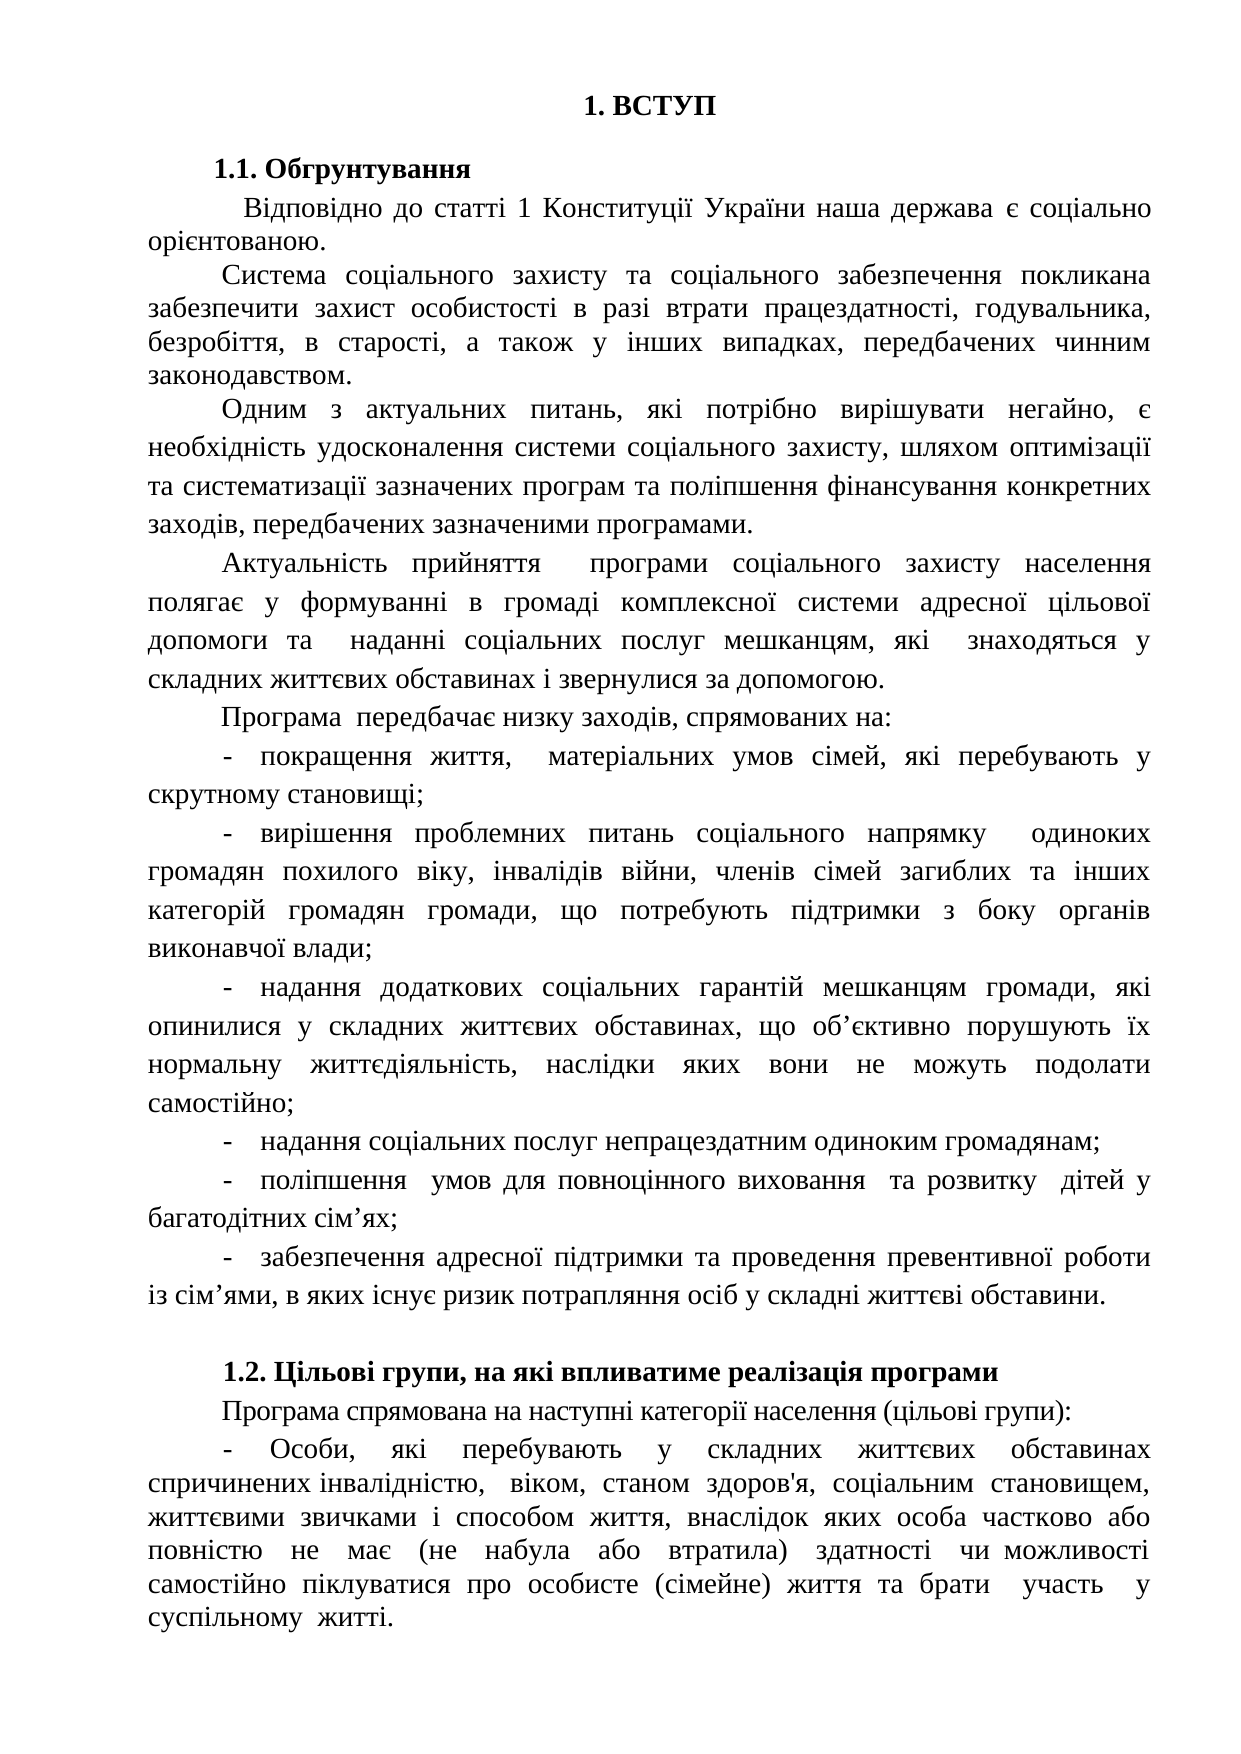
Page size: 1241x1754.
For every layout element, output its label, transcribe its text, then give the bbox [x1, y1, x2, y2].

list Особи, які перебувають у складних життєвих обставинах спричинених інвалідністю, віком, станом здоров'я, соціальним становищем, життєвими звичками і способом життя, внаслідок яких особа частково або повністю не має (не набула або втратила) здатності чи можливості самостійно піклуватися про особисте (сімейне) життя та брати участь у суспільному житті. [148, 1432, 1152, 1633]
text Актуальність прийняття програми соціального захисту населення полягає у формуванні в громаді комплексної системи адресної цільової допомоги та наданні соціальних послуг мешканцям, які знаходяться у складних життєвих обставинах і звернулися за допомогою. [148, 545, 1152, 694]
text Програма передбачає низку заходів, спрямованих на: [148, 699, 1152, 733]
text Відповідно до статті 1 Конституції України наша держава є соціально орієнтованою. [148, 190, 1152, 257]
text 1. ВСТУП [148, 88, 1152, 122]
list вирішення проблемних питань соціального напрямку одиноких громадян похилого віку, інвалідів війни, членів сімей загиблих та інших категорій громадян громади, що потребують підтримки з боку органів виконавчої влади; [148, 815, 1152, 964]
list забезпечення адресної підтримки та проведення превентивної роботи із сім’ями, в яких існує ризик потрапляння осіб у складні життєві обставини. [148, 1239, 1152, 1311]
text Система соціального захисту та соціального забезпечення покликана забезпечити захист особистості в разі втрати працездатності, годувальника, безробіття, в старості, а також у інших випадках, передбачених чинним законодавством. [148, 257, 1152, 391]
text 1.2. Цільові групи, на які впливатиме реалізація програми [148, 1354, 1152, 1388]
list поліпшення умов для повноцінного виховання та розвитку дітей у багатодітних сім’ях; [148, 1162, 1152, 1234]
text Програма спрямована на наступні категорії населення (цільові групи): [148, 1393, 1152, 1427]
list надання додаткових соціальних гарантій мешканцям громади, які опинилися у складних життєвих обставинах, що об’єктивно порушують їх нормальну життєдіяльність, наслідки яких вони не можуть подолати самостійно; [148, 969, 1152, 1118]
list покращення життя, матеріальних умов сімей, які перебувають у скрутному становищі; [148, 738, 1152, 810]
list надання соціальних послуг непрацездатним одиноким громадянам; [148, 1123, 1152, 1157]
text Одним з актуальних питань, які потрібно вирішувати негайно, є необхідність удосконалення системи соціального захисту, шляхом оптимізації та систематизації зазначених програм та поліпшення фінансування конкретних заходів, передбачених зазначеними програмами. [148, 391, 1152, 540]
text 1.1. Обгрунтування [148, 151, 1152, 185]
